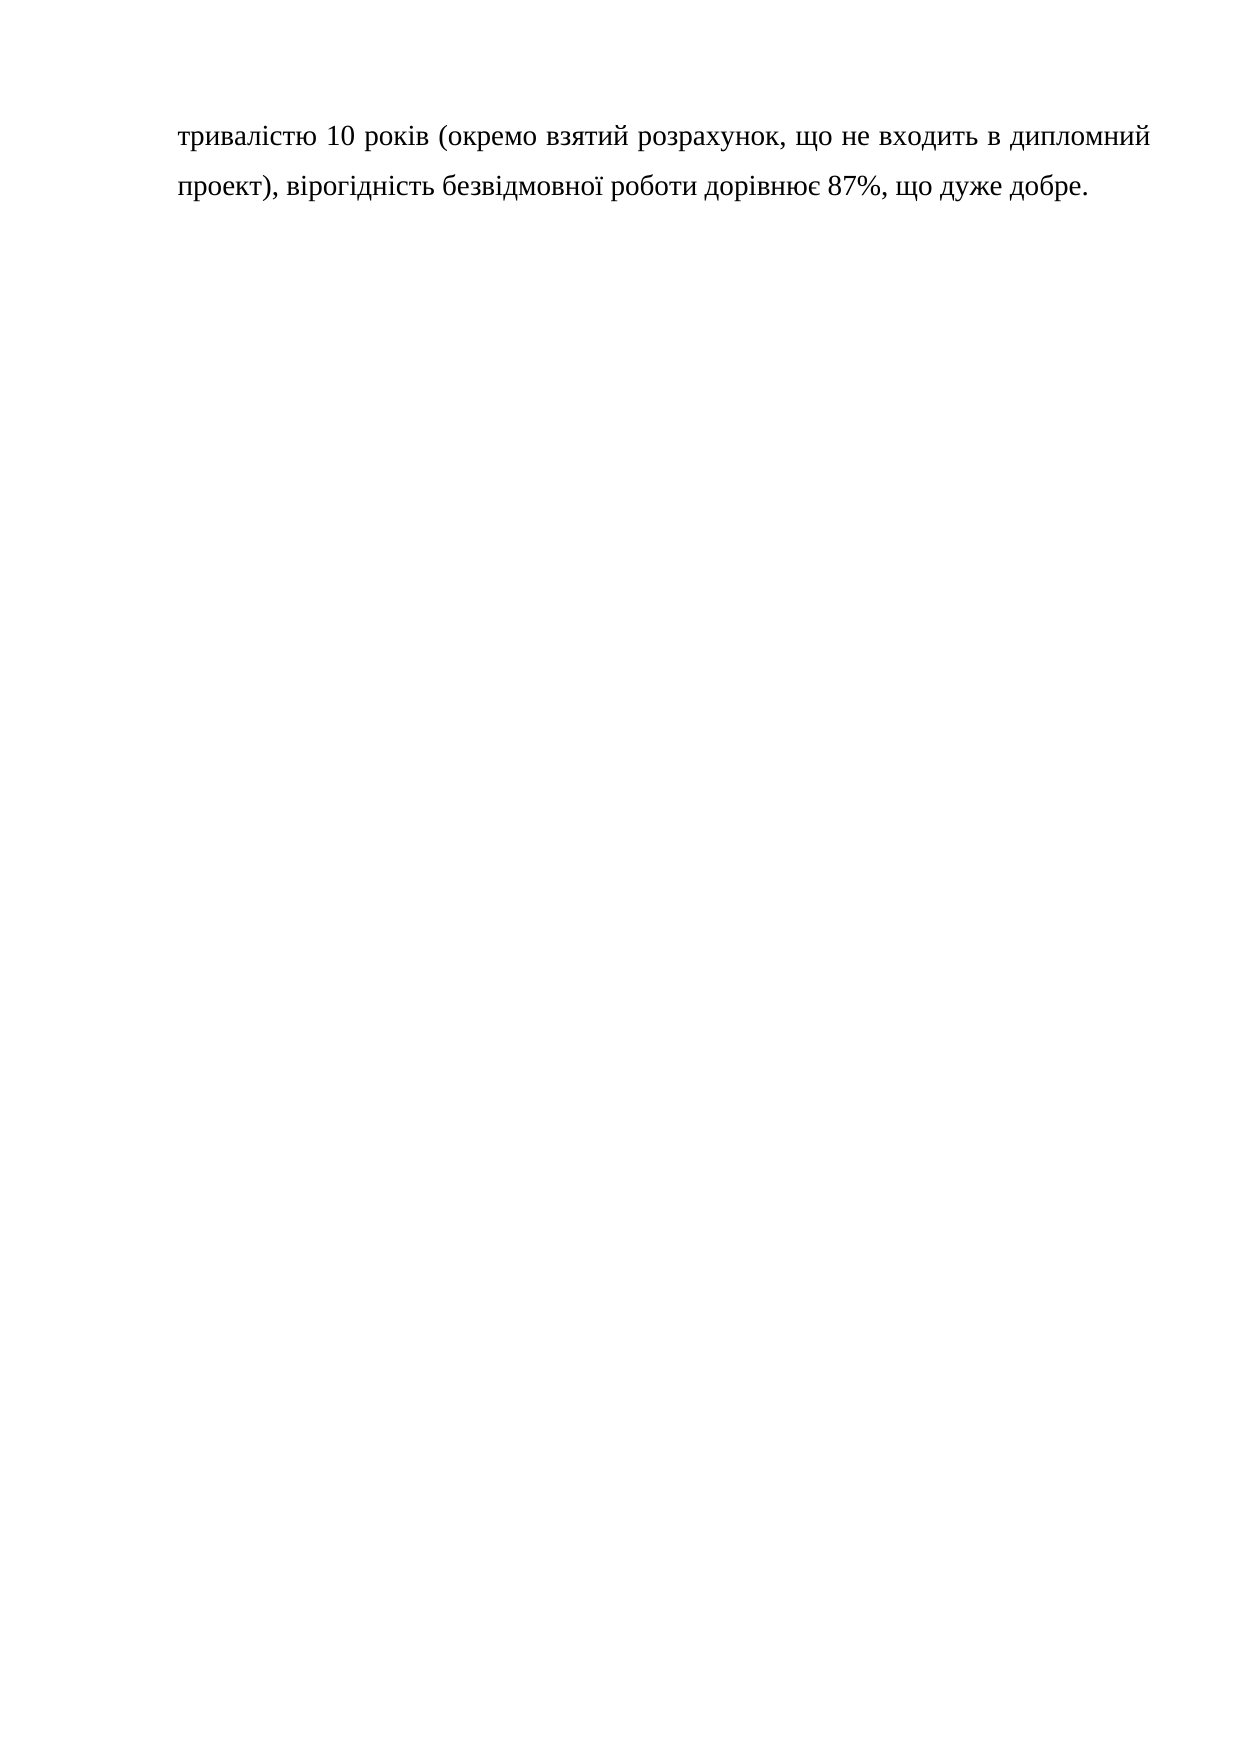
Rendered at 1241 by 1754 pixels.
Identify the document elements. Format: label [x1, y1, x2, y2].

text [177, 118, 1152, 202]
